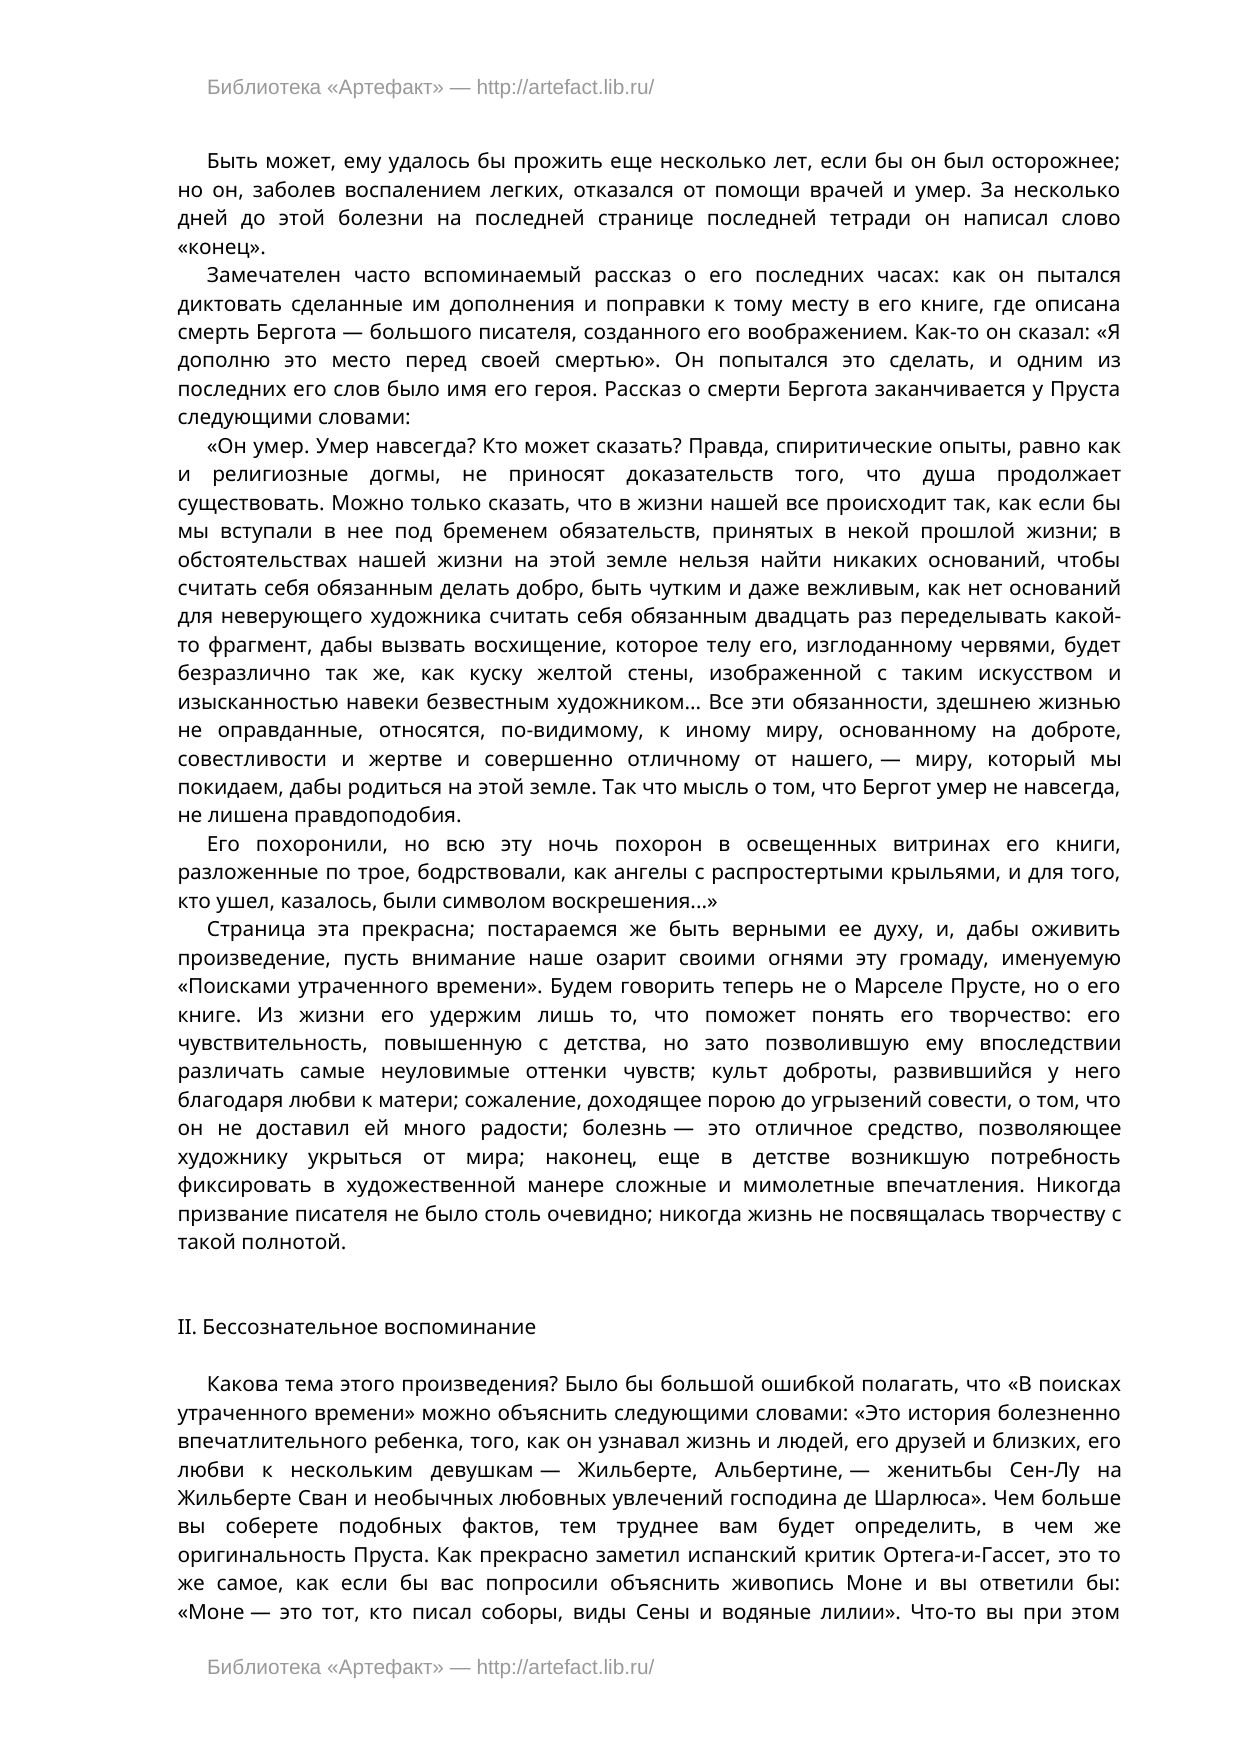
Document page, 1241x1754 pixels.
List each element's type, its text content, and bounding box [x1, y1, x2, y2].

text «Он умер. Умер навсегда? Кто может сказать? Правда, спиритические опыты, равно как и религиозные догмы, не приносят доказательств того, что душа продолжает существовать. Можно только сказать, что в жизни нашей все происходит так, как если бы мы вступали в нее под бременем обязательств, принятых в некой прошлой жизни; в обстоятельствах нашей жизни на этой земле нельзя найти никаких оснований, чтобы считать себя обязанным делать добро, быть чутким и даже вежливым, как нет оснований для неверующего художника считать себя обязанным двадцать раз переделывать какой-то фрагмент, дабы вызвать восхищение, которое телу его, изглоданному червями, будет безразлично так же, как куску желтой стены, изображенной с таким искусством и изысканностью навеки безвестным художником... Все эти обязанности, здешнею жизнью не оправданные, относятся, по-видимому, к иному миру, основанному на доброте, совестливости и жертве и совершенно отличному от нашего, — миру, который мы покидаем, дабы родиться на этой земле. Так что мысль о том, что Бергот умер не навсегда, не лишена правдоподобия. [177, 431, 1122, 829]
text Страница эта прекрасна; постараемся же быть верными ее духу, и, дабы оживить произведение, пусть внимание наше озарит своими огнями эту громаду, именуемую «Поисками утраченного времени». Будем говорить теперь не о Марселе Прусте, но о его книге. Из жизни его удержим лишь то, что поможет понять его творчество: его чувствительность, повышенную с детства, но зато позволившую ему впоследствии различать самые неуловимые оттенки чувств; культ доброты, развившийся у него благодаря любви к матери; сожаление, доходящее порою до угрызений совести, о том, что он не доставил ей много радости; болезнь — это отличное средство, позволяющее художнику укрыться от мира; наконец, еще в детстве возникшую потребность фиксировать в художественной манере сложные и мимолетные впечатления. Никогда призвание писателя не было столь очевидно; никогда жизнь не посвящалась творчеству с такой полнотой. [177, 914, 1122, 1256]
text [177, 1369, 1122, 1625]
text Его похоронили, но всю эту ночь похорон в освещенных витринах его книги, разложенные по трое, бодрствовали, как ангелы с распростертыми крыльями, и для того, кто ушел, казалось, были символом воскрешения...» [177, 829, 1122, 914]
text Замечателен часто вспоминаемый рассказ о его последних часах: как он пытался диктовать сделанные им дополнения и поправки к тому месту в его книге, где описана смерть Бергота — большого писателя, созданного его воображением. Как-то он сказал: «Я дополню это место перед своей смертью». Он попытался это сделать, и одним из последних его слов было имя его героя. Рассказ о смерти Бергота заканчивается у Пруста следующими словами: [177, 260, 1122, 431]
text II. Бессознательное воспоминание [177, 1312, 1122, 1341]
text Быть может, ему удалось бы прожить еще несколько лет, если бы он был осторожнее; но он, заболев воспалением легких, отказался от помощи врачей и умер. За несколько дней до этой болезни на последней странице последней тетради он написал слово «конец». [177, 147, 1122, 260]
